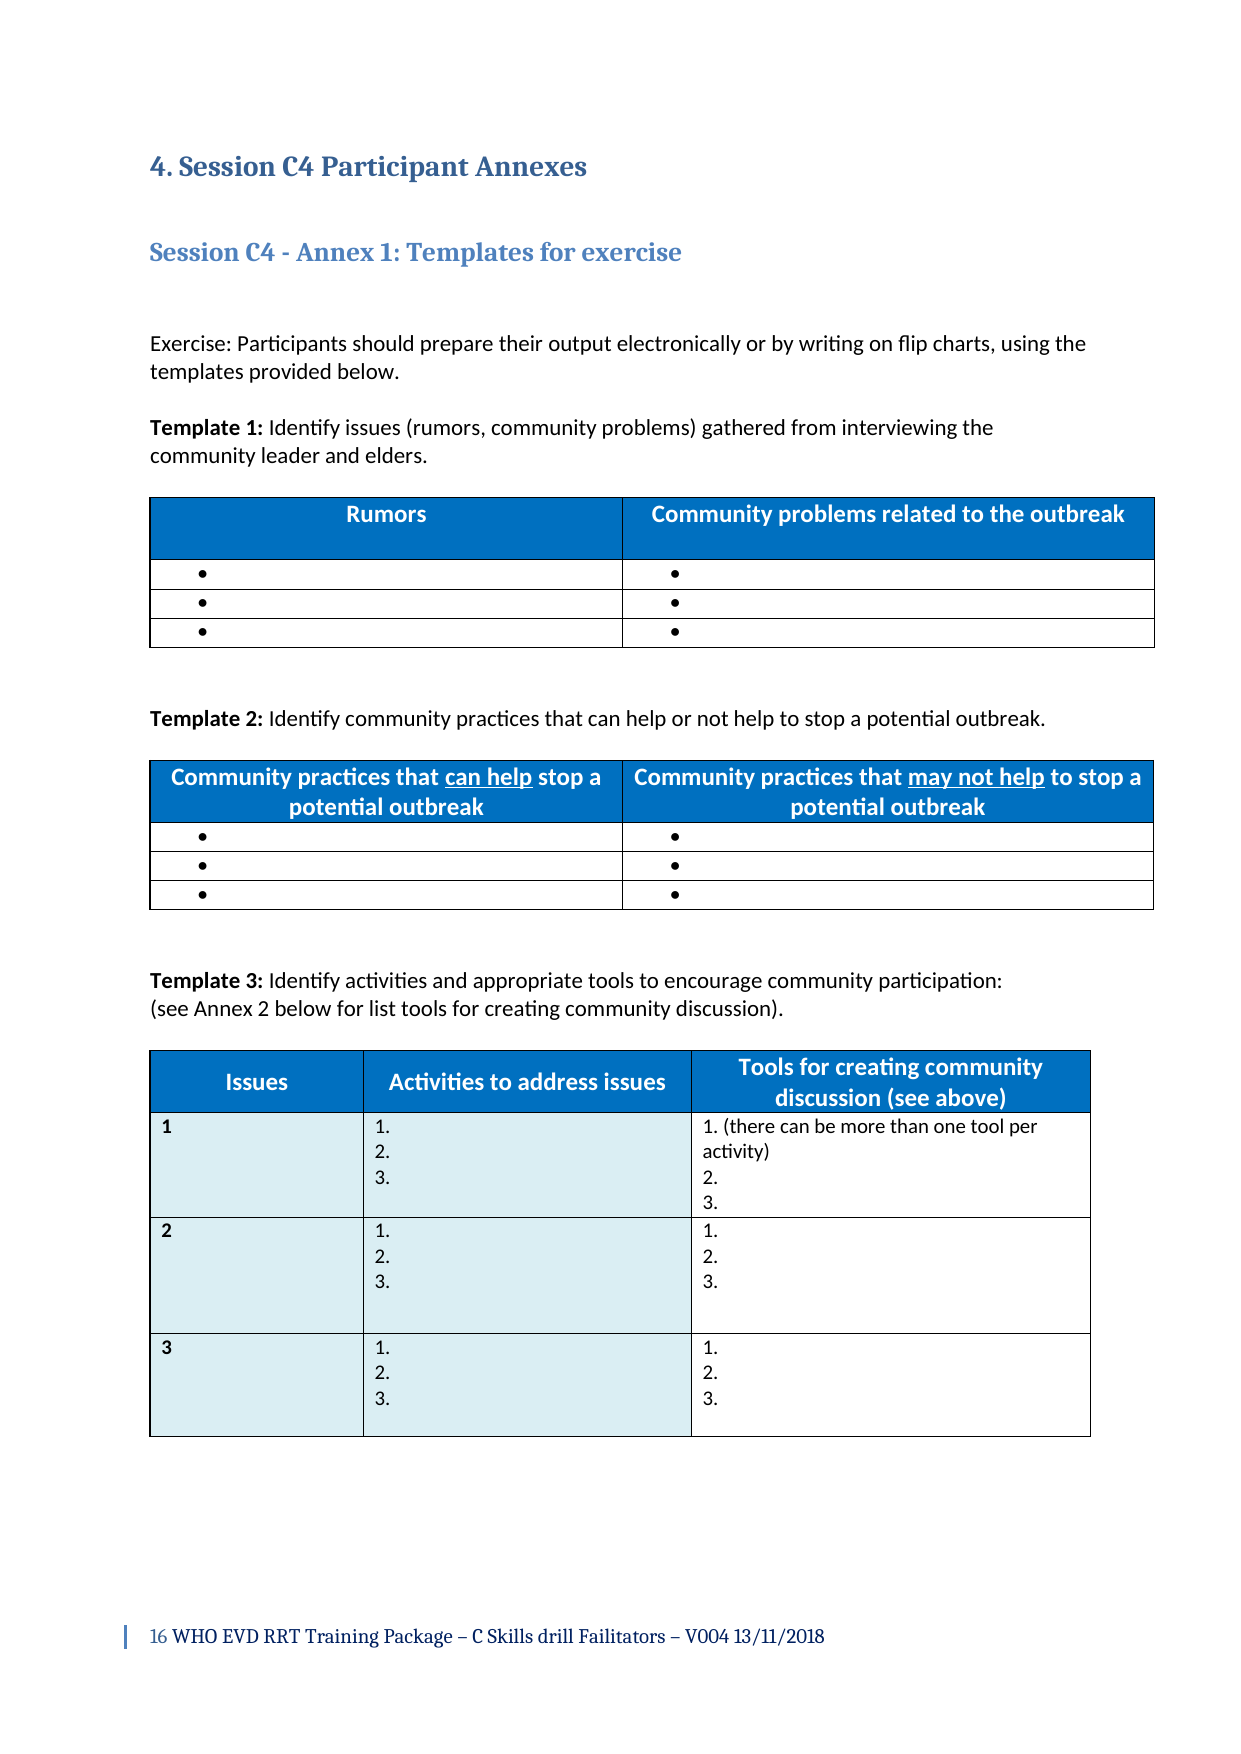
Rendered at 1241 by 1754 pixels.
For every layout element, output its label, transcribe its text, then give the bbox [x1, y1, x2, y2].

table_cell [623, 560, 1154, 588]
table_cell [151, 881, 622, 909]
subtitle Session C4 - Annex 1: Templates for exercise [150, 237, 1090, 268]
table_header Activities to address issues [364, 1051, 691, 1112]
table_cell [151, 619, 622, 647]
table_header Community practices that may not help to stop a potential outbreak [623, 761, 1153, 822]
table_cell 1. 2. 3. [364, 1113, 691, 1217]
text Template 2: Identify community practices that can help or not help to stop a potential outbreak. [150, 704, 1090, 732]
table_cell 1. (there can be more than one tool per activity) 2. 3. [692, 1113, 1090, 1217]
table_cell [623, 590, 1154, 617]
table_cell 1. 2. 3. [364, 1218, 691, 1333]
text (see Annex 2 below for list tools for creating community discussion). [150, 994, 1090, 1022]
subtitle 4. Session C4 Participant Annexes [150, 150, 1090, 183]
table_cell [151, 823, 622, 851]
table_cell [151, 852, 622, 880]
table_header Rumors [151, 498, 622, 559]
text Exercise: Participants should prepare their output electronically or by writing on flip charts, using the templates provided below. [150, 329, 1090, 385]
table_cell 1. 2. 3. [364, 1334, 691, 1436]
text Template 1: Identify issues (rumors, community problems) gathered from interviewing the community leader and elders. [150, 413, 1090, 469]
table_cell [623, 823, 1153, 851]
table_header Community problems related to the outbreak [623, 498, 1154, 559]
table_cell [623, 619, 1154, 647]
table_cell 1 [151, 1113, 363, 1217]
table_cell [623, 881, 1153, 909]
table_cell [623, 852, 1153, 880]
table_header Community practices that can help stop a potential outbreak [151, 761, 622, 822]
table_cell 1. 2. 3. [692, 1218, 1090, 1333]
table_cell [151, 590, 622, 617]
table_cell 1. 2. 3. [692, 1334, 1090, 1436]
table_cell [151, 560, 622, 588]
text Template 3: Identify activities and appropriate tools to encourage community participation: [150, 966, 1090, 994]
table_header Issues [151, 1051, 363, 1112]
table_cell 3 [151, 1334, 363, 1436]
table_header Tools for creating community discussion (see above) [692, 1051, 1090, 1112]
table_cell 2 [151, 1218, 363, 1333]
